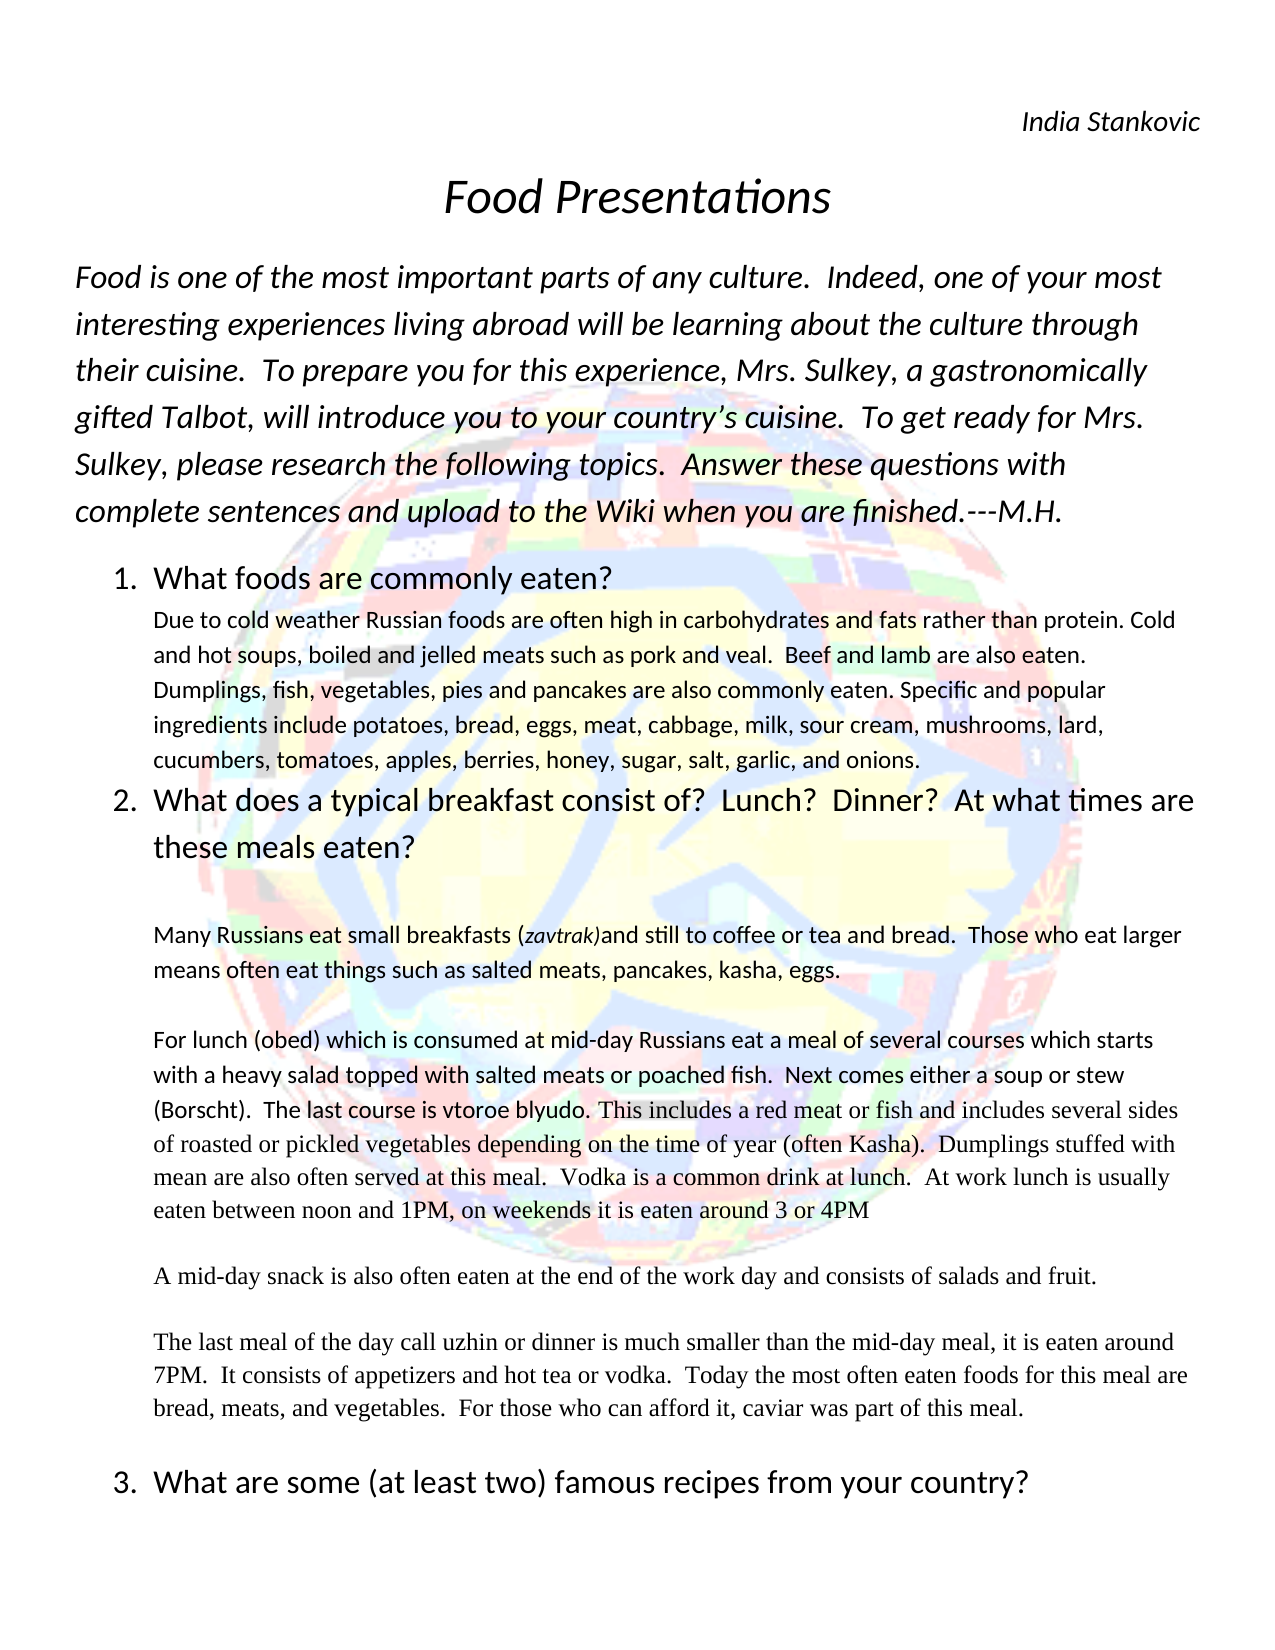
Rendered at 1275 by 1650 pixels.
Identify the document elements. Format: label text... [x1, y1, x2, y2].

list Due to cold weather Russian foods are often high in carbohydrates and fats rather than protein. Cold and hot soups, boiled and jelled meats such as pork and veal. Beef and lamb are also eaten. Dumplings, fish, vegetables, pies and pancakes are also commonly eaten. Specific and popular ingredients include potatoes, bread, eggs, meat, cabbage, milk, sour cream, mushrooms, lard, cucumbers, tomatoes, apples, berries, honey, sugar, salt, garlic, and onions. [153, 604, 1200, 774]
text Food is one of the most important parts of any culture. Indeed, one of your most interesting experiences living abroad will be learning about the culture through their cuisine. To prepare you for this experience, Mrs. Sulkey, a gastronomically gifted Talbot, will introduce you to your country’s cuisine. To get ready for Mrs. Sulkey, please research the following topics. Answer these questions with complete sentences and upload to the Wiki when you are finished.---M.H. [75, 256, 1200, 530]
list A mid-day snack is also often eaten at the end of the work day and consists of salads and fruit. [153, 1261, 1200, 1290]
list The last meal of the day call uzhin or dinner is much smaller than the mid-day meal, it is eaten around 7PM. It consists of appetizers and hot tea or vodka. Today the most often eaten foods for this meal are bread, meats, and vegetables. For those who can afford it, caviar was part of this meal. [153, 1327, 1200, 1422]
list Many Russians eat small breakfasts (zavtrak)and still to coffee or tea and bread. Those who eat larger means often eat things such as salted meats, pancakes, kasha, eggs. [153, 919, 1200, 985]
text Food Presentations [75, 165, 1200, 226]
list What are some (at least two) famous recipes from your country? [112, 1461, 1200, 1502]
text India Stankovic [75, 103, 1200, 139]
list For lunch (obed) which is consumed at mid-day Russians eat a meal of several courses which starts with a heavy salad topped with salted meats or poached fish. Next comes either a soup or stew (Borscht). The last course is vtoroe blyudo. This includes a red meat or fish and includes several sides of roasted or pickled vegetables depending on the time of year (often Kasha). Dumplings stuffed with mean are also often served at this meal. Vodka is a common drink at lunch. At work lunch is usually eaten between noon and 1PM, on weekends it is eaten around 3 or 4PM [153, 1024, 1200, 1224]
list What does a typical breakfast consist of? Lunch? Dinner? At what times are these meals eaten? [112, 779, 1200, 866]
list What foods are commonly eaten? [112, 557, 1200, 598]
